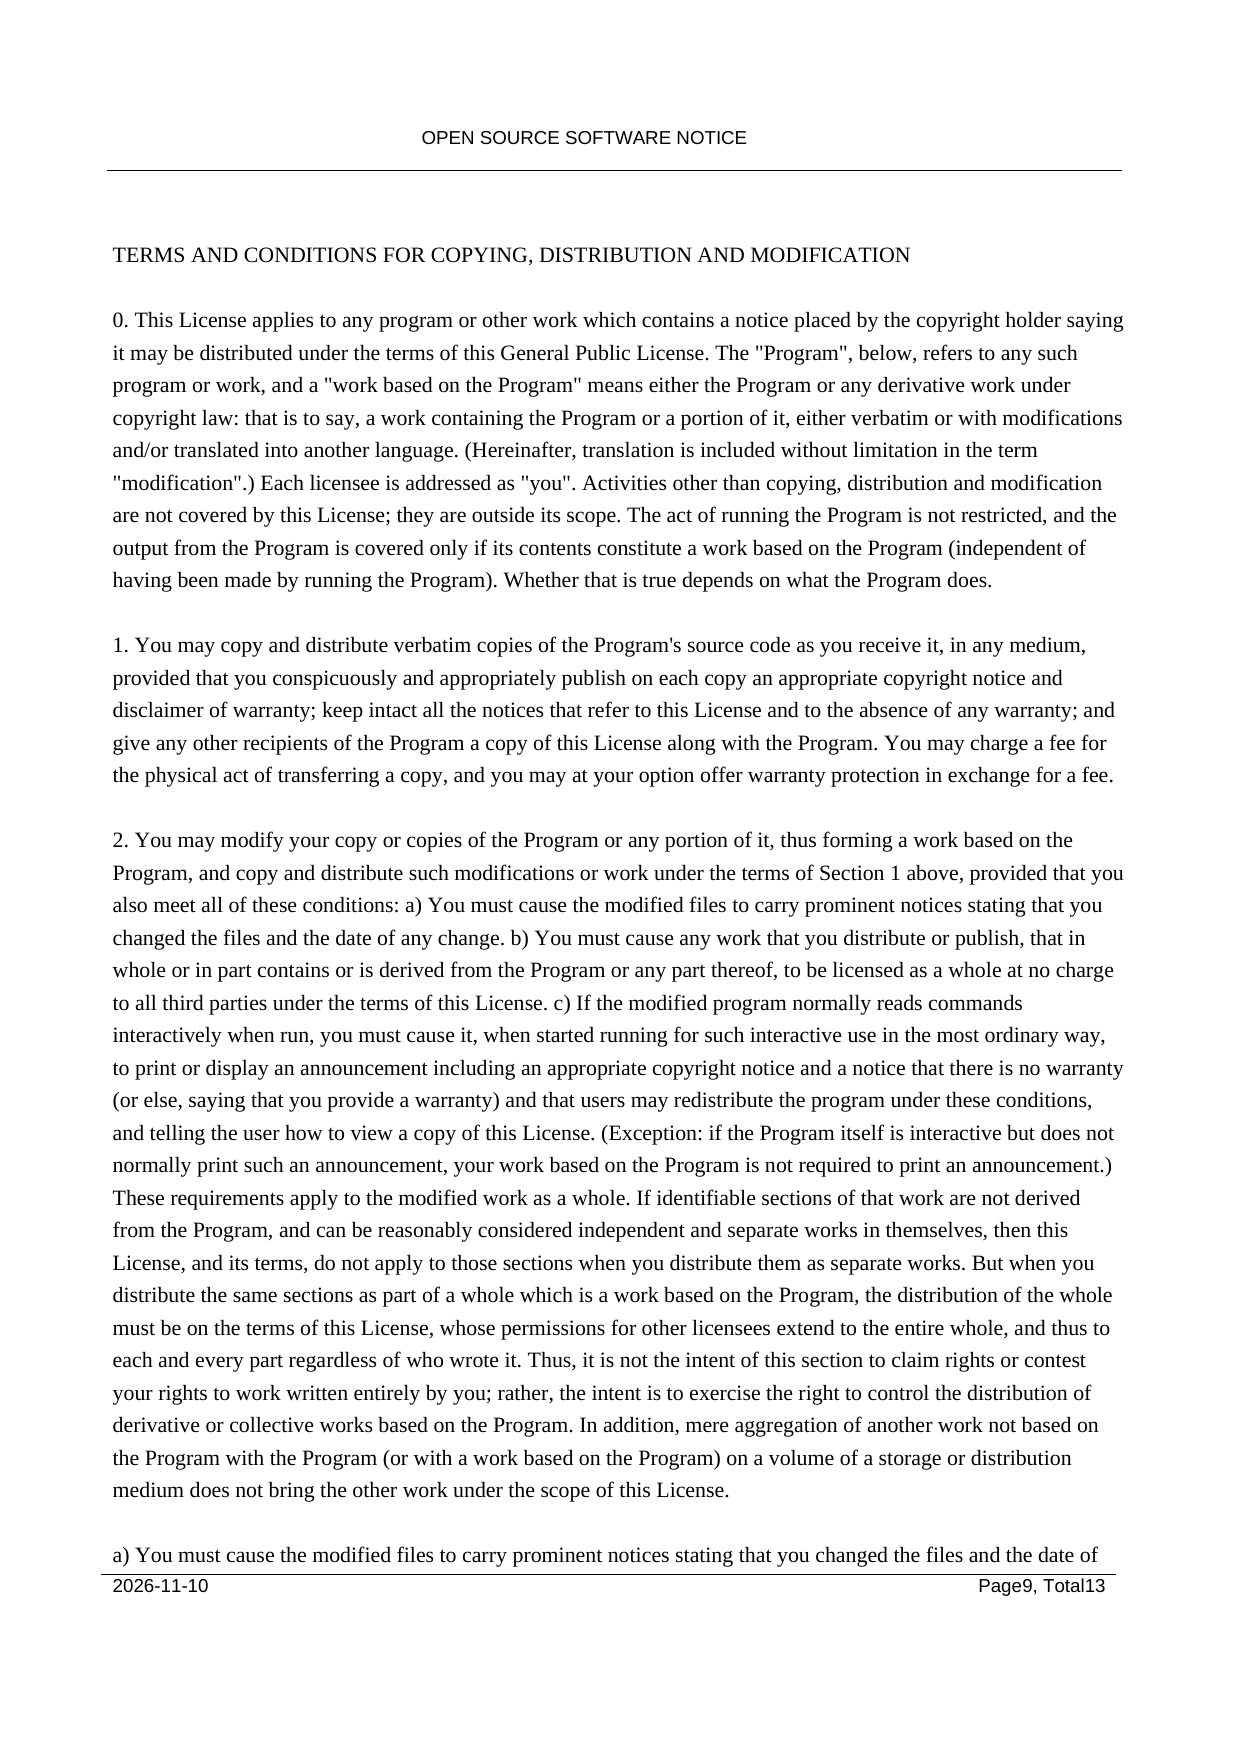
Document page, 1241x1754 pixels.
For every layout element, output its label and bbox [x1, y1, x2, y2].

text [112, 206, 1128, 1571]
